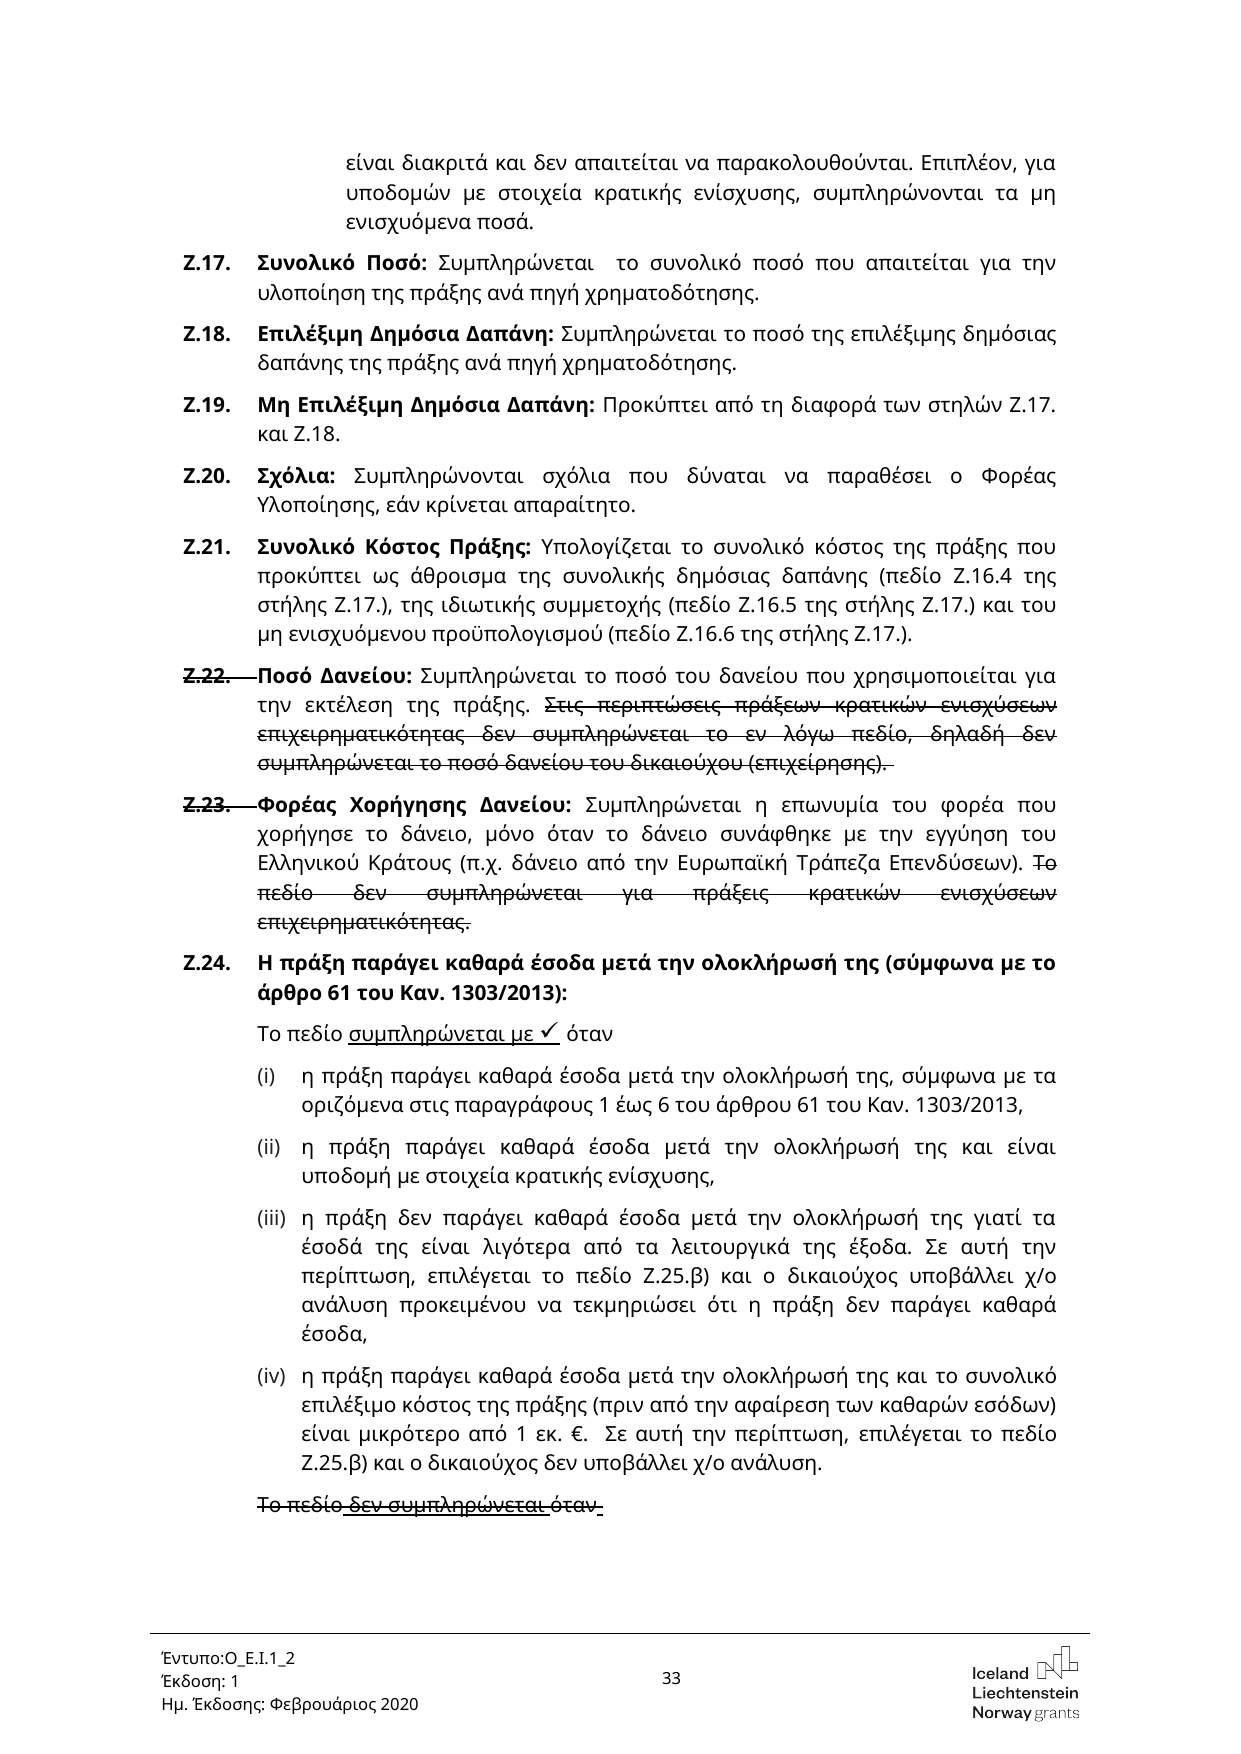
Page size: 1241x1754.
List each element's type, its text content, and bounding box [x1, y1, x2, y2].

text Το πεδίο δεν συμπληρώνεται όταν [257, 1489, 1057, 1518]
text Το πεδίο συμπληρώνεται με όταν [257, 1018, 1057, 1048]
picture [972, 1646, 1080, 1722]
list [257, 148, 1057, 235]
list η πράξη παράγει καθαρά έσοδα μετά την ολοκλήρωσή της και το συνολικό επιλέξιμο κόστος της πράξης (πριν από την αφαίρεση των καθαρών εσόδων) είναι μικρότερο από 1 εκ. €. Σε αυτή την περίπτωση, επιλέγεται το πεδίο Ζ.25.β) και ο δικαιούχος δεν υποβάλλει χ/ο ανάλυση. [257, 1360, 1057, 1477]
list η πράξη παράγει καθαρά έσοδα μετά την ολοκλήρωσή της και είναι υποδομή με στοιχεία κρατικής ενίσχυσης, [257, 1131, 1057, 1189]
list Επιλέξιμη Δημόσια Δαπάνη: Συμπληρώνεται το ποσό της επιλέξιμης δημόσιας δαπάνης της πράξης ανά πηγή χρηματοδότησης. [183, 318, 1057, 377]
list η πράξη δεν παράγει καθαρά έσοδα μετά την ολοκλήρωσή της γιατί τα έσοδά της είναι λιγότερα από τα λειτουργικά της έξοδα. Σε αυτή την περίπτωση, επιλέγεται το πεδίο Ζ.25.β) και ο δικαιούχος υποβάλλει χ/ο ανάλυση προκειμένου να τεκμηριώσει ότι η πράξη δεν παράγει καθαρά έσοδα, [257, 1202, 1057, 1348]
list Συνολικό Κόστος Πράξης: Υπολογίζεται το συνολικό κόστος της πράξης που προκύπτει ως άθροισμα της συνολικής δημόσιας δαπάνης (πεδίο Ζ.16.4 της στήλης Ζ.17.), της ιδιωτικής συμμετοχής (πεδίο Ζ.16.5 της στήλης Ζ.17.) και του μη ενισχυόμενου προϋπολογισμού (πεδίο Ζ.16.6 της στήλης Ζ.17.). [183, 531, 1057, 648]
list Σχόλια: Συμπληρώνονται σχόλια που δύναται να παραθέσει ο Φορέας Υλοποίησης, εάν κρίνεται απαραίτητο. [183, 460, 1057, 518]
list Συνολικό Ποσό: Συμπληρώνεται το συνολικό ποσό που απαιτείται για την υλοποίηση της πράξης ανά πηγή χρηματοδότησης. [183, 248, 1057, 306]
list η πράξη παράγει καθαρά έσοδα μετά την ολοκλήρωσή της, σύμφωνα με τα οριζόμενα στις παραγράφους 1 έως 6 του άρθρου 61 του Καν. 1303/2013, [257, 1060, 1057, 1118]
list Φορέας Χορήγησης Δανείου: Συμπληρώνεται η επωνυμία του φορέα που χορήγησε το δάνειο, μόνο όταν το δάνειο συνάφθηκε με την εγγύηση του Ελληνικού Κράτους (π.χ. δάνειο από την Ευρωπαϊκή Τράπεζα Επενδύσεων). Το πεδίο δεν συμπληρώνεται για πράξεις κρατικών ενισχύσεων επιχειρηματικότητας. [183, 789, 1057, 935]
list Ποσό Δανείου: Συμπληρώνεται το ποσό του δανείου που χρησιμοποιείται για την εκτέλεση της πράξης. Στις περιπτώσεις πράξεων κρατικών ενισχύσεων επιχειρηματικότητας δεν συμπληρώνεται το εν λόγω πεδίο, δηλαδή δεν συμπληρώνεται το ποσό δανείου του δικαιούχου (επιχείρησης). [183, 660, 1057, 777]
list Μη Επιλέξιμη Δημόσια Δαπάνη: Προκύπτει από τη διαφορά των στηλών Ζ.17. και Ζ.18. [183, 389, 1057, 448]
list Η πράξη παράγει καθαρά έσοδα μετά την ολοκλήρωσή της (σύμφωνα με το άρθρο 61 του Καν. 1303/2013): [183, 948, 1057, 1006]
